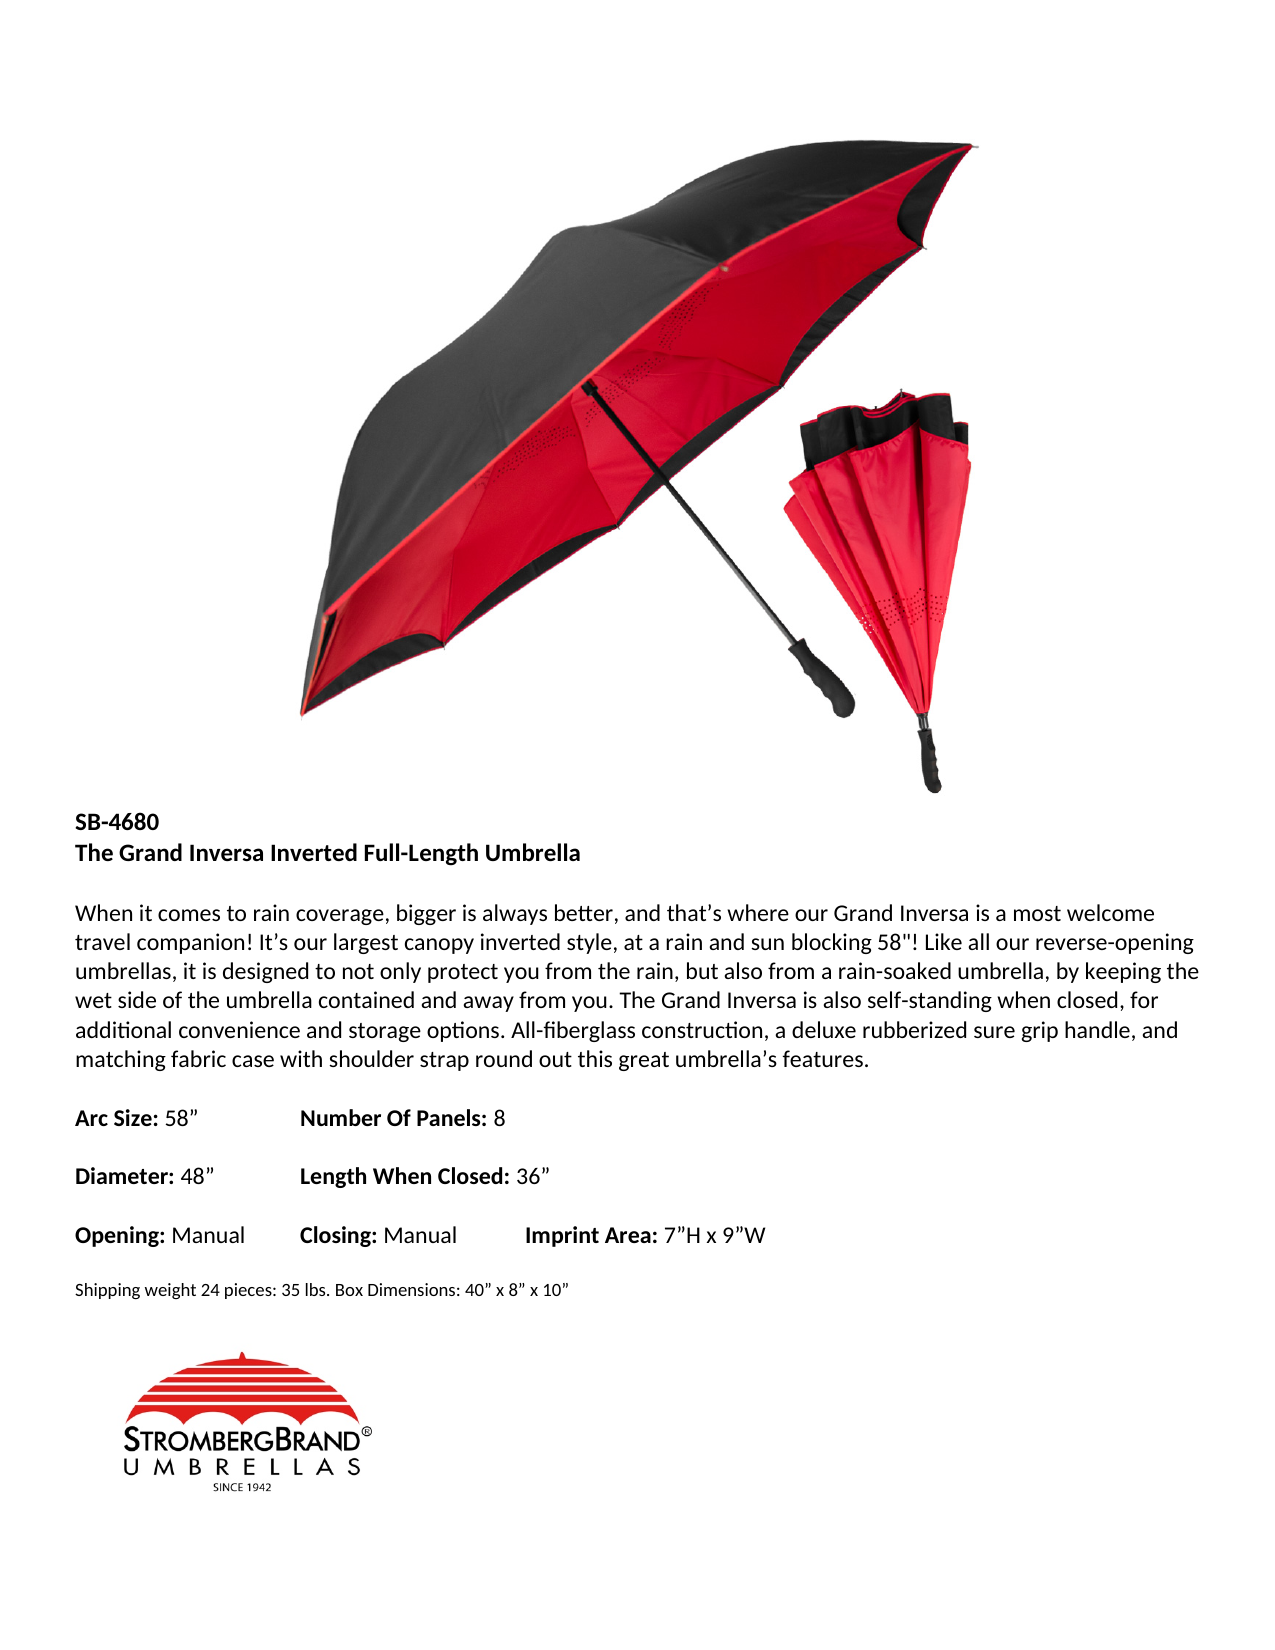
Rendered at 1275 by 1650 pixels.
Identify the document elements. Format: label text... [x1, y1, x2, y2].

text Shipping weight 24 pieces: 35 lbs. Box Dimensions: 40” x 8” x 10” [75, 1278, 1200, 1301]
picture [75, 1301, 418, 1567]
text The Grand Inversa Inverted Full-Length Umbrella [75, 837, 1200, 867]
text SB-4680 [75, 806, 1200, 837]
picture [271, 75, 1004, 807]
text Arc Size: 58” Number Of Panels: 8 [75, 1103, 1200, 1132]
text When it comes to rain coverage, bigger is always better, and that’s where our Grand Inversa is a most welcome travel companion! It’s our largest canopy inverted style, at a rain and sun blocking 58"! Like all our reverse-opening umbrellas, it is designed to not only protect you from the rain, but also from a rain-soaked umbrella, by keeping the wet side of the umbrella contained and away from you. The Grand Inversa is also self-standing when closed, for additional convenience and storage options. All-fiberglass construction, a deluxe rubberized sure grip handle, and matching fabric case with shoulder strap round out this great umbrella’s features. [75, 898, 1200, 1073]
text Diameter: 48” Length When Closed: 36” [75, 1161, 1200, 1191]
text Opening: Manual Closing: Manual Imprint Area: 7”H x 9”W [75, 1220, 1200, 1249]
